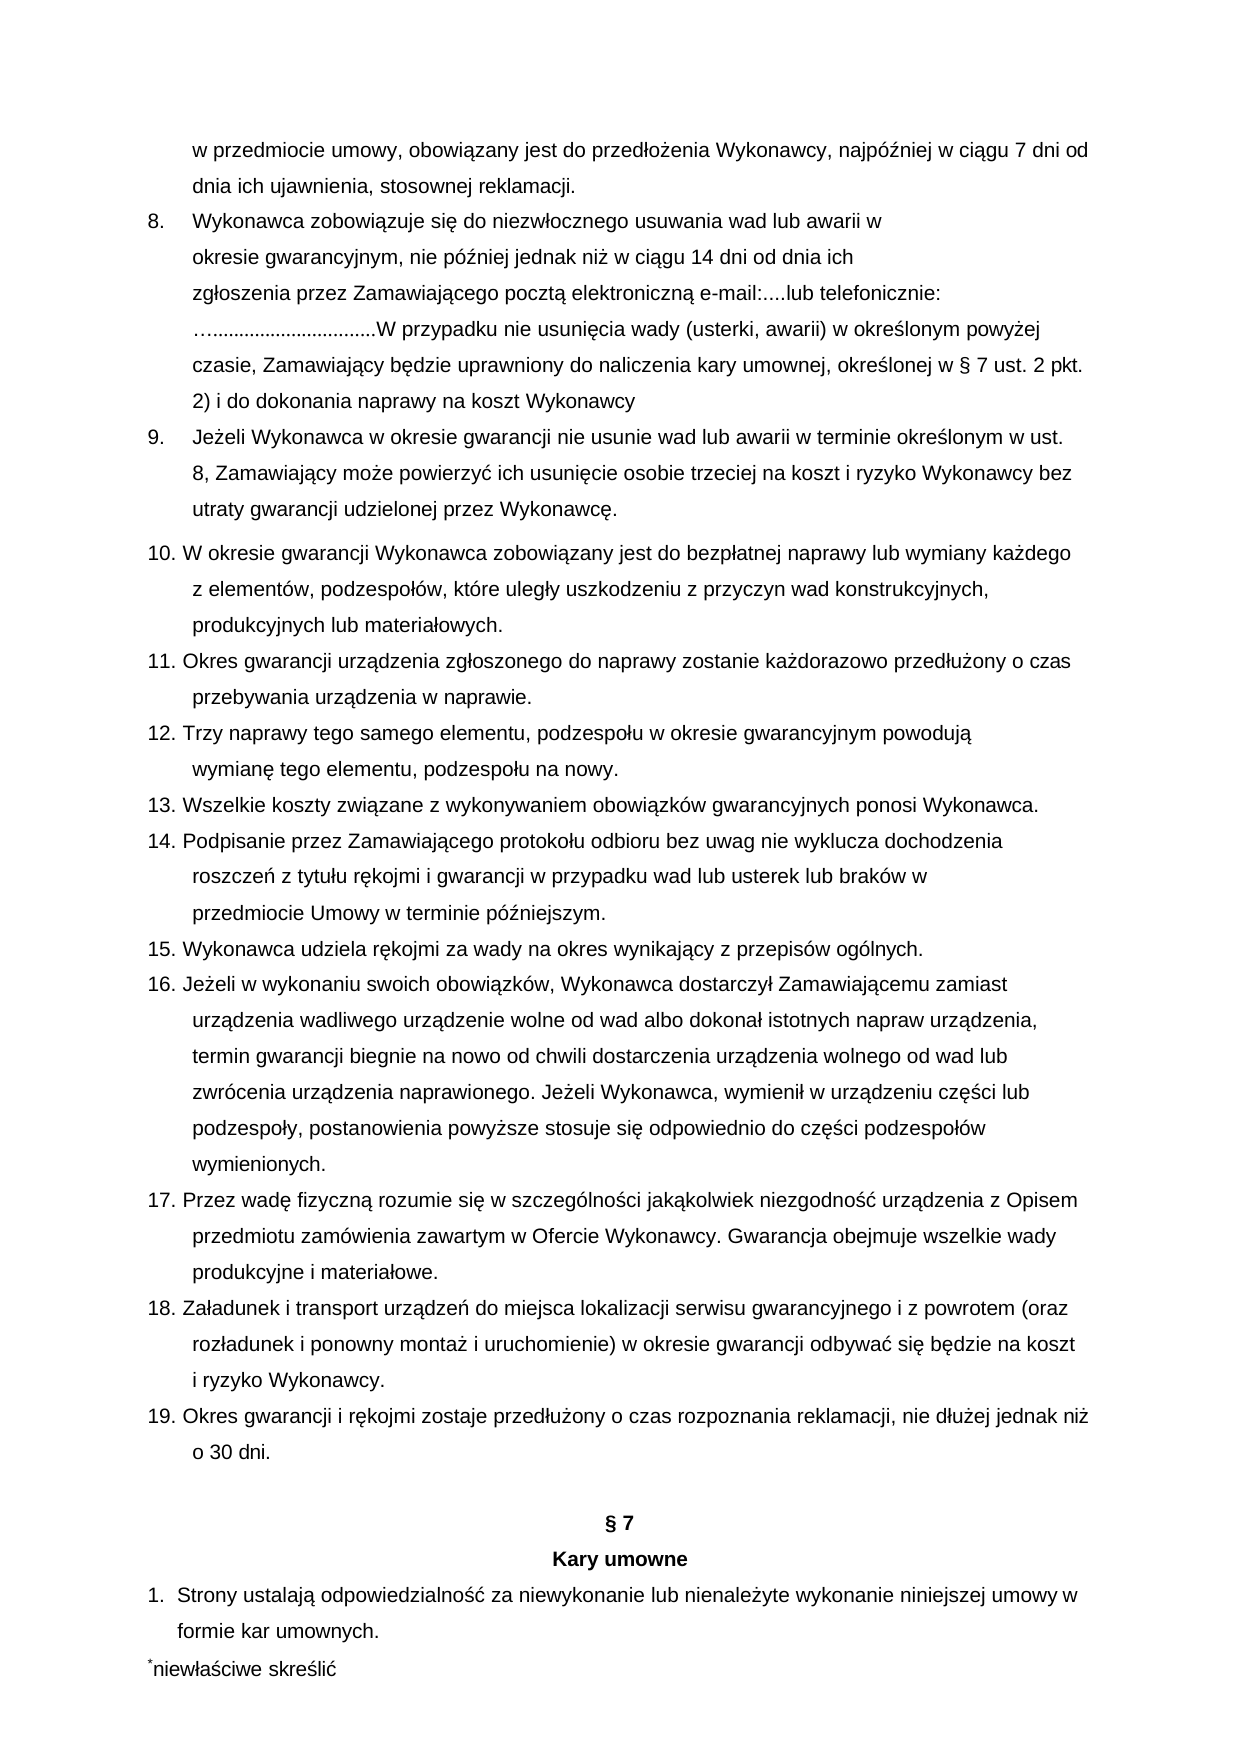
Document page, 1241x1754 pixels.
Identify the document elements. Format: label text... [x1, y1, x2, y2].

text o 30 dni. [192, 1439, 1093, 1463]
list Wykonawca zobowiązuje się do niezwłocznego usuwania wad lub awarii w okresie gwarancyjnym, nie później jednak niż w ciągu 14 dni od dnia ich zgłoszenia przez Zamawiającego pocztą elektroniczną e-mail: lub telefonicznie: [147, 209, 953, 305]
text w przedmiocie umowy, obowiązany jest do przedłożenia Wykonawcy, najpóźniej w ciągu 7 dni od [192, 137, 1093, 161]
text dnia ich ujawnienia, stosownej reklamacji. [192, 173, 1093, 197]
list Jeżeli w wykonaniu swoich obowiązków, Wykonawca dostarczył Zamawiającemu zamiast urządzenia wadliwego urządzenie wolne od wad albo dokonał istotnych napraw urządzenia, termin gwarancji biegnie na nowo od chwili dostarczenia urządzenia wolnego od wad lub zwrócenia urządzenia naprawionego. Jeżeli Wykonawca, wymienił w urządzeniu części lub podzespoły, postanowienia powyższe stosuje się odpowiednio do części podzespołów wymienionych. [147, 972, 1038, 1176]
list Strony ustalają odpowiedzialność za niewykonanie lub nienależyte wykonanie niniejszej umowy w [147, 1583, 1093, 1607]
list Podpisanie przez Zamawiającego protokołu odbioru bez uwag nie wyklucza dochodzenia roszczeń z tytułu rękojmi i gwarancji w przypadku wad lub usterek lub braków w przedmiocie Umowy w terminie późniejszym. [147, 828, 1043, 924]
list Wykonawca udziela rękojmi za wady na okres wynikający z przepisów ogólnych. [147, 936, 1093, 960]
list Przez wadę fizyczną rozumie się w szczególności jakąkolwiek niezgodność urządzenia z Opisem przedmiotu zamówienia zawartym w Ofercie Wykonawcy. Gwarancja obejmuje wszelkie wady produkcyjne i materiałowe. [147, 1188, 1078, 1284]
list Jeżeli Wykonawca w okresie gwarancji nie usunie wad lub awarii w terminie określonym w ust. 8, Zamawiający może powierzyć ich usunięcie osobie trzeciej na koszt i ryzyko Wykonawcy bez utraty gwarancji udzielonej przez Wykonawcę. [147, 425, 1085, 521]
text przebywania urządzenia w naprawie. [192, 684, 1093, 708]
list W okresie gwarancji Wykonawca zobowiązany jest do bezpłatnej naprawy lub wymiany każdego z elementów, podzespołów, które uległy uszkodzeniu z przyczyn wad konstrukcyjnych, produkcyjnych lub materiałowych. [147, 541, 1087, 637]
list Załadunek i transport urządzeń do miejsca lokalizacji serwisu gwarancyjnego i z powrotem (oraz rozładunek i ponowny montaż i uruchomienie) w okresie gwarancji odbywać się będzie na koszt i ryzyko Wykonawcy. [147, 1296, 1084, 1392]
text Kary umowne [147, 1547, 1093, 1571]
list i do dokonania naprawy na koszt Wykonawcy [192, 389, 1093, 413]
text formie kar umownych. [177, 1619, 1093, 1643]
text § 7 [147, 1511, 1093, 1535]
text … W przypadku nie usunięcia wady (usterki, awarii) w określonym powyżej [192, 317, 1093, 341]
list Wszelkie koszty związane z wykonywaniem obowiązków gwarancyjnych ponosi Wykonawca. [147, 793, 1093, 817]
text czasie, Zamawiający będzie uprawniony do naliczenia kary umownej, określonej w § 7 ust. 2 pkt. [192, 353, 1093, 377]
list Okres gwarancji urządzenia zgłoszonego do naprawy zostanie każdorazowo przedłużony o czas [147, 649, 1093, 673]
list Trzy naprawy tego samego elementu, podzespołu w okresie gwarancyjnym powodują wymianę tego elementu, podzespołu na nowy. [147, 721, 1059, 781]
list Okres gwarancji i rękojmi zostaje przedłużony o czas rozpoznania reklamacji, nie dłużej jednak niż [147, 1404, 1093, 1428]
